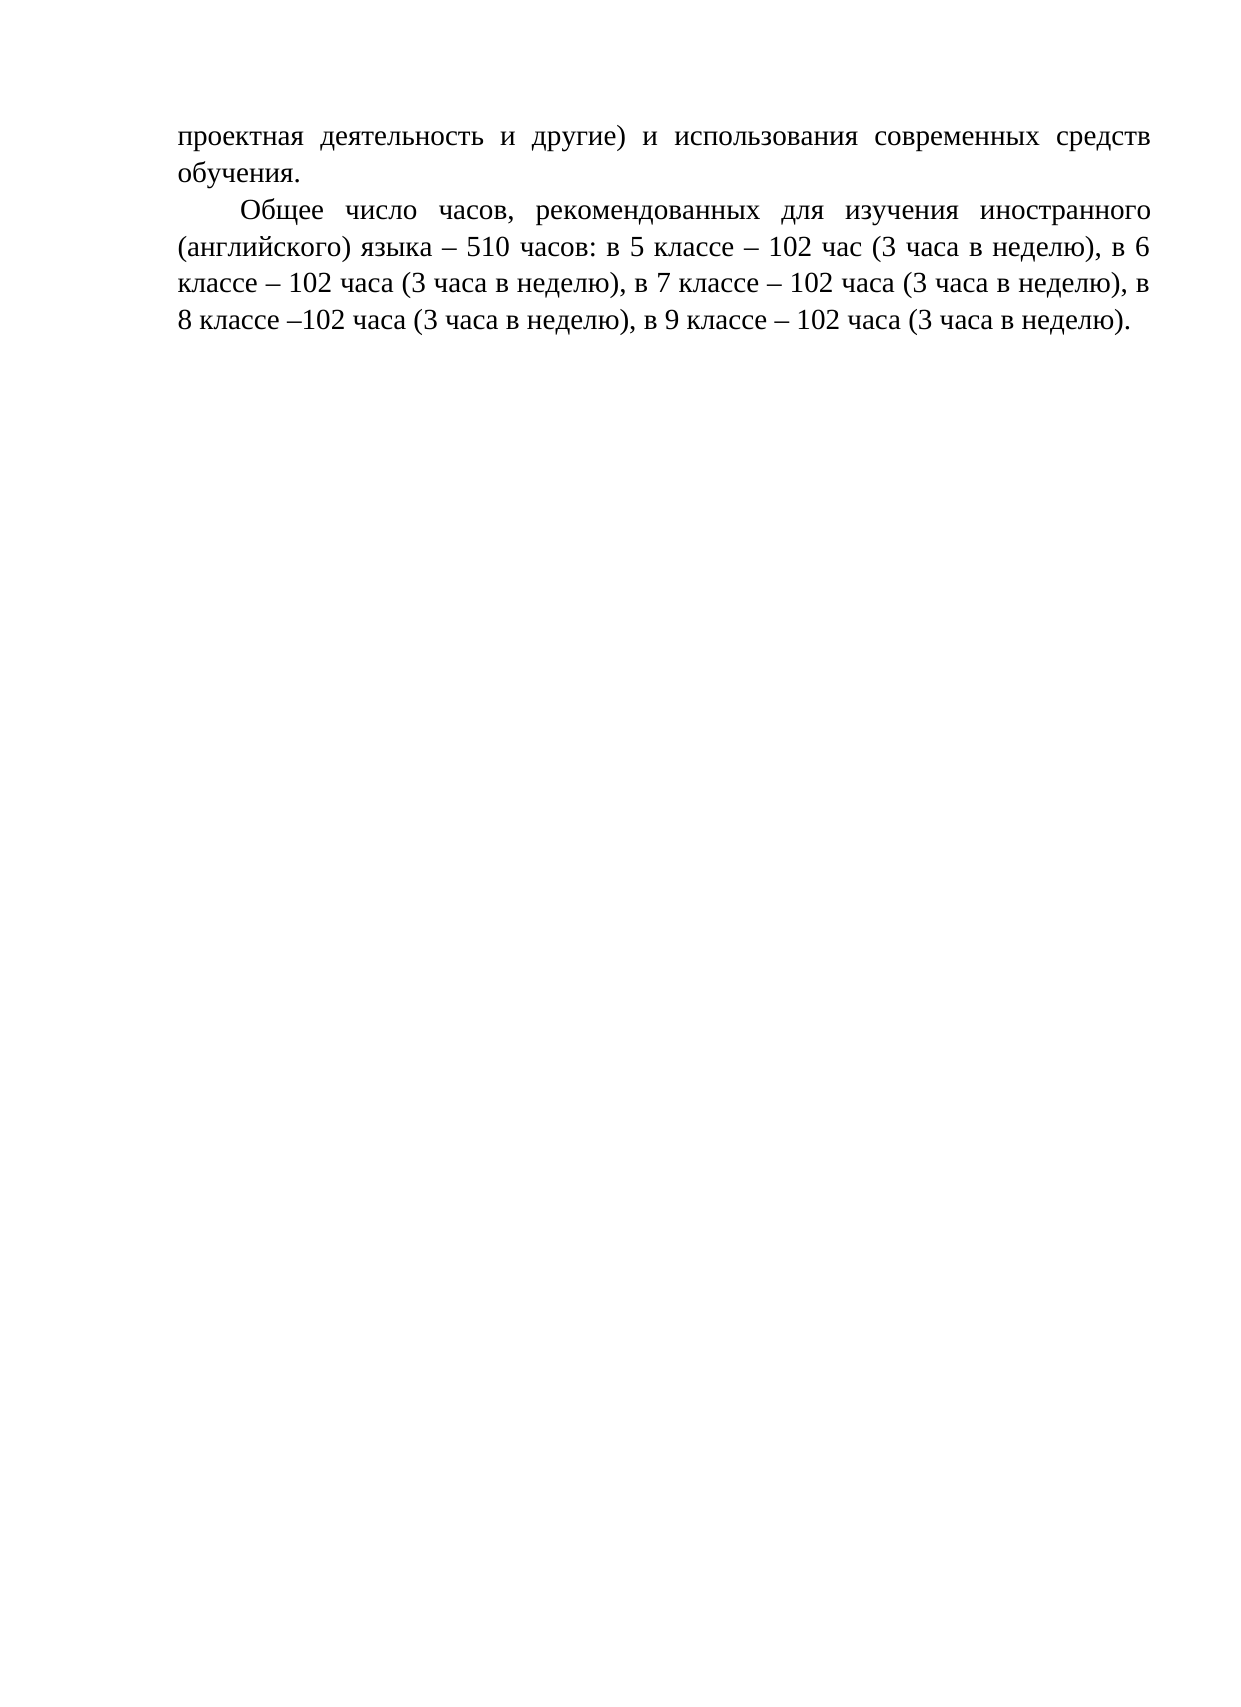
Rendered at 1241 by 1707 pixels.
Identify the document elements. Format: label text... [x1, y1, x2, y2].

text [177, 118, 1152, 188]
text ‌Общее число часов, рекомендованных для изучения иностранного (английского) языка – 510 часов: в 5 классе – 102 час (3 часа в неделю), в 6 классе – 102 часа (3 часа в неделю), в 7 классе – 102 часа (3 часа в неделю), в 8 классе –102 часа (3 часа в неделю), в 9 классе – 102 часа (3 часа в неделю).‌ [177, 192, 1152, 336]
